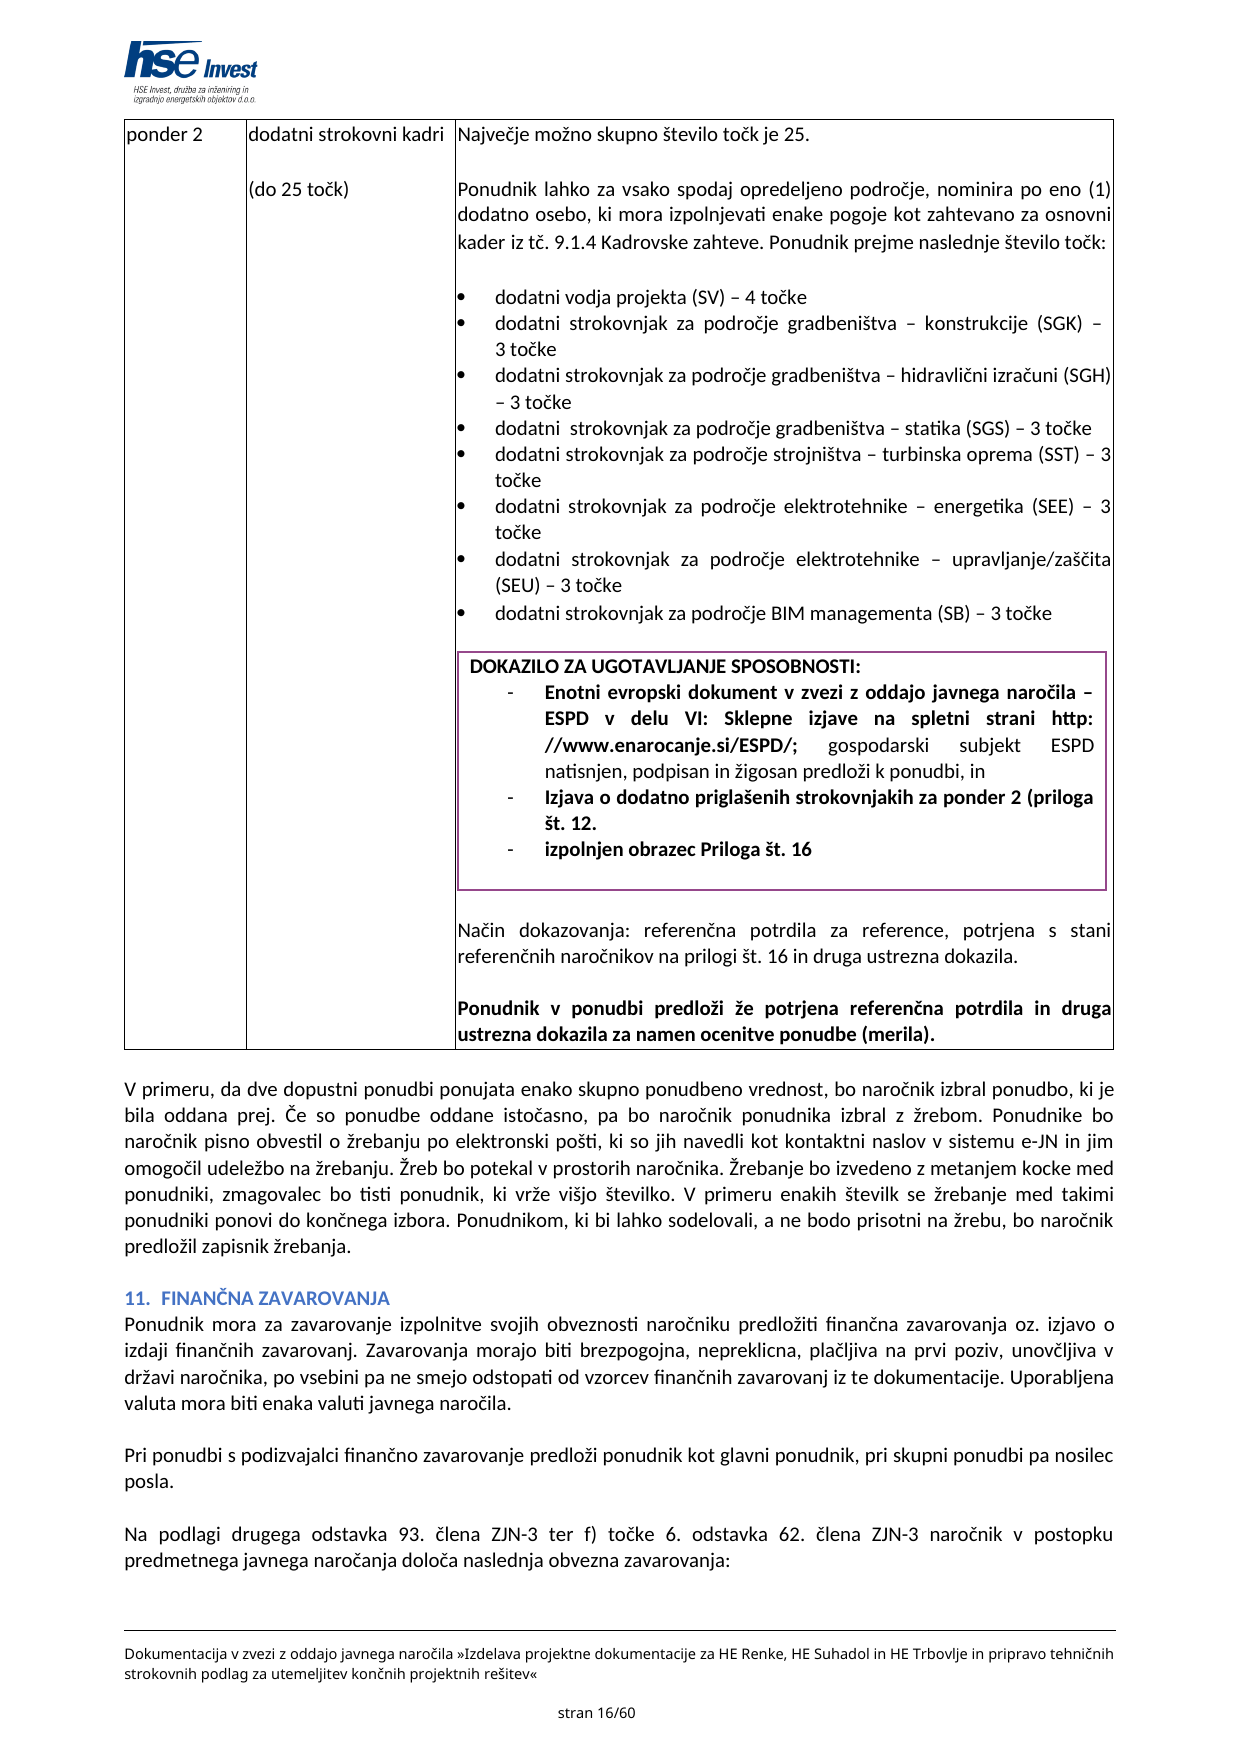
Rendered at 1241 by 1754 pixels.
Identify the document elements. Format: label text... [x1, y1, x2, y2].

text Na podlagi drugega odstavka 93. člena ZJN-3 ter f) točke 6. odstavka 62. člena ZJN-3 naročnik v postopku predmetnega javnega naročanja določa naslednja obvezna zavarovanja: [124, 1521, 1116, 1572]
picture [124, 41, 258, 104]
text Ponudnik mora za zavarovanje izpolnitve svojih obveznosti naročniku predložiti finančna zavarovanja oz. izjavo o izdaji finančnih zavarovanj. Zavarovanja morajo biti brezpogojna, nepreklicna, plačljiva na prvi poziv, unovčljiva v državi naročnika, po vsebini pa ne smejo odstopati od vzorcev finančnih zavarovanj iz te dokumentacije. Uporabljena valuta mora biti enaka valuti javnega naročila. [124, 1312, 1116, 1415]
table_cell dodatni strokovni kadri (do 25 točk) [247, 120, 455, 1049]
subtitle FINANČNA ZAVAROVANJA [124, 1285, 1116, 1311]
table_cell Največje možno skupno število točk je 25. Ponudnik lahko za vsako spodaj opredeljeno področje, nominira po eno (1) dodatno osebo, ki mora izpolnjevati enake pogoje kot zahtevano za osnovni kader iz tč. 8.1.4 Kadrovske zahteve. Ponudnik prejme naslednje število točk: dodatni vodja projekta (SV) – 4 točke dodatni strokovnjak za področje gradbeništva – konstrukcije (SGK) – 3 točke dodatni strokovnjak za področje gradbeništva – hidravlični izračuni (SGH) – 3 točke dodatni strokovnjak za področje gradbeništva – statika (SGS) – 3 točke dodatni strokovnjak za področje strojništva – turbinska oprema (SST) – 3 točke dodatni strokovnjak za področje elektrotehnike – energetika (SEE) – 3 točke dodatni strokovnjak za področje elektrotehnike – upravljanje/zaščita (SEU) – 3 točke dodatni strokovnjak za področje BIM managementa (SB) – 3 točke Način dokazovanja: referenčna potrdila za reference, potrjena s stani referenčnih naročnikov na prilogi št. 16 in druga ustrezna dokazila. Ponudnik v ponudbi predloži že potrjena referenčna potrdila in druga ustrezna dokazila za namen ocenitve ponudbe (merila). [456, 120, 1113, 1049]
text Pri ponudbi s podizvajalci finančno zavarovanje predloži ponudnik kot glavni ponudnik, pri skupni ponudbi pa nosilec posla. [124, 1442, 1116, 1494]
text V primeru, da dve dopustni ponudbi ponujata enako skupno ponudbeno vrednost, bo naročnik izbral ponudbo, ki je bila oddana prej. Če so ponudbe oddane istočasno, pa bo naročnik ponudnika izbral z žrebom. Ponudnike bo naročnik pisno obvestil o žrebanju po elektronski pošti, ki so jih navedli kot kontaktni naslov v sistemu e-JN in jim omogočil udeležbo na žrebanju. Žreb bo potekal v prostorih naročnika. Žrebanje bo izvedeno z metanjem kocke med ponudniki, zmagovalec bo tisti ponudnik, ki vrže višjo številko. V primeru enakih številk se žrebanje med takimi ponudniki ponovi do končnega izbora. Ponudnikom, ki bi lahko sodelovali, a ne bodo prisotni na žrebu, bo naročnik predložil zapisnik žrebanja. [124, 1076, 1116, 1258]
table_cell ponder 2 [125, 120, 246, 1049]
